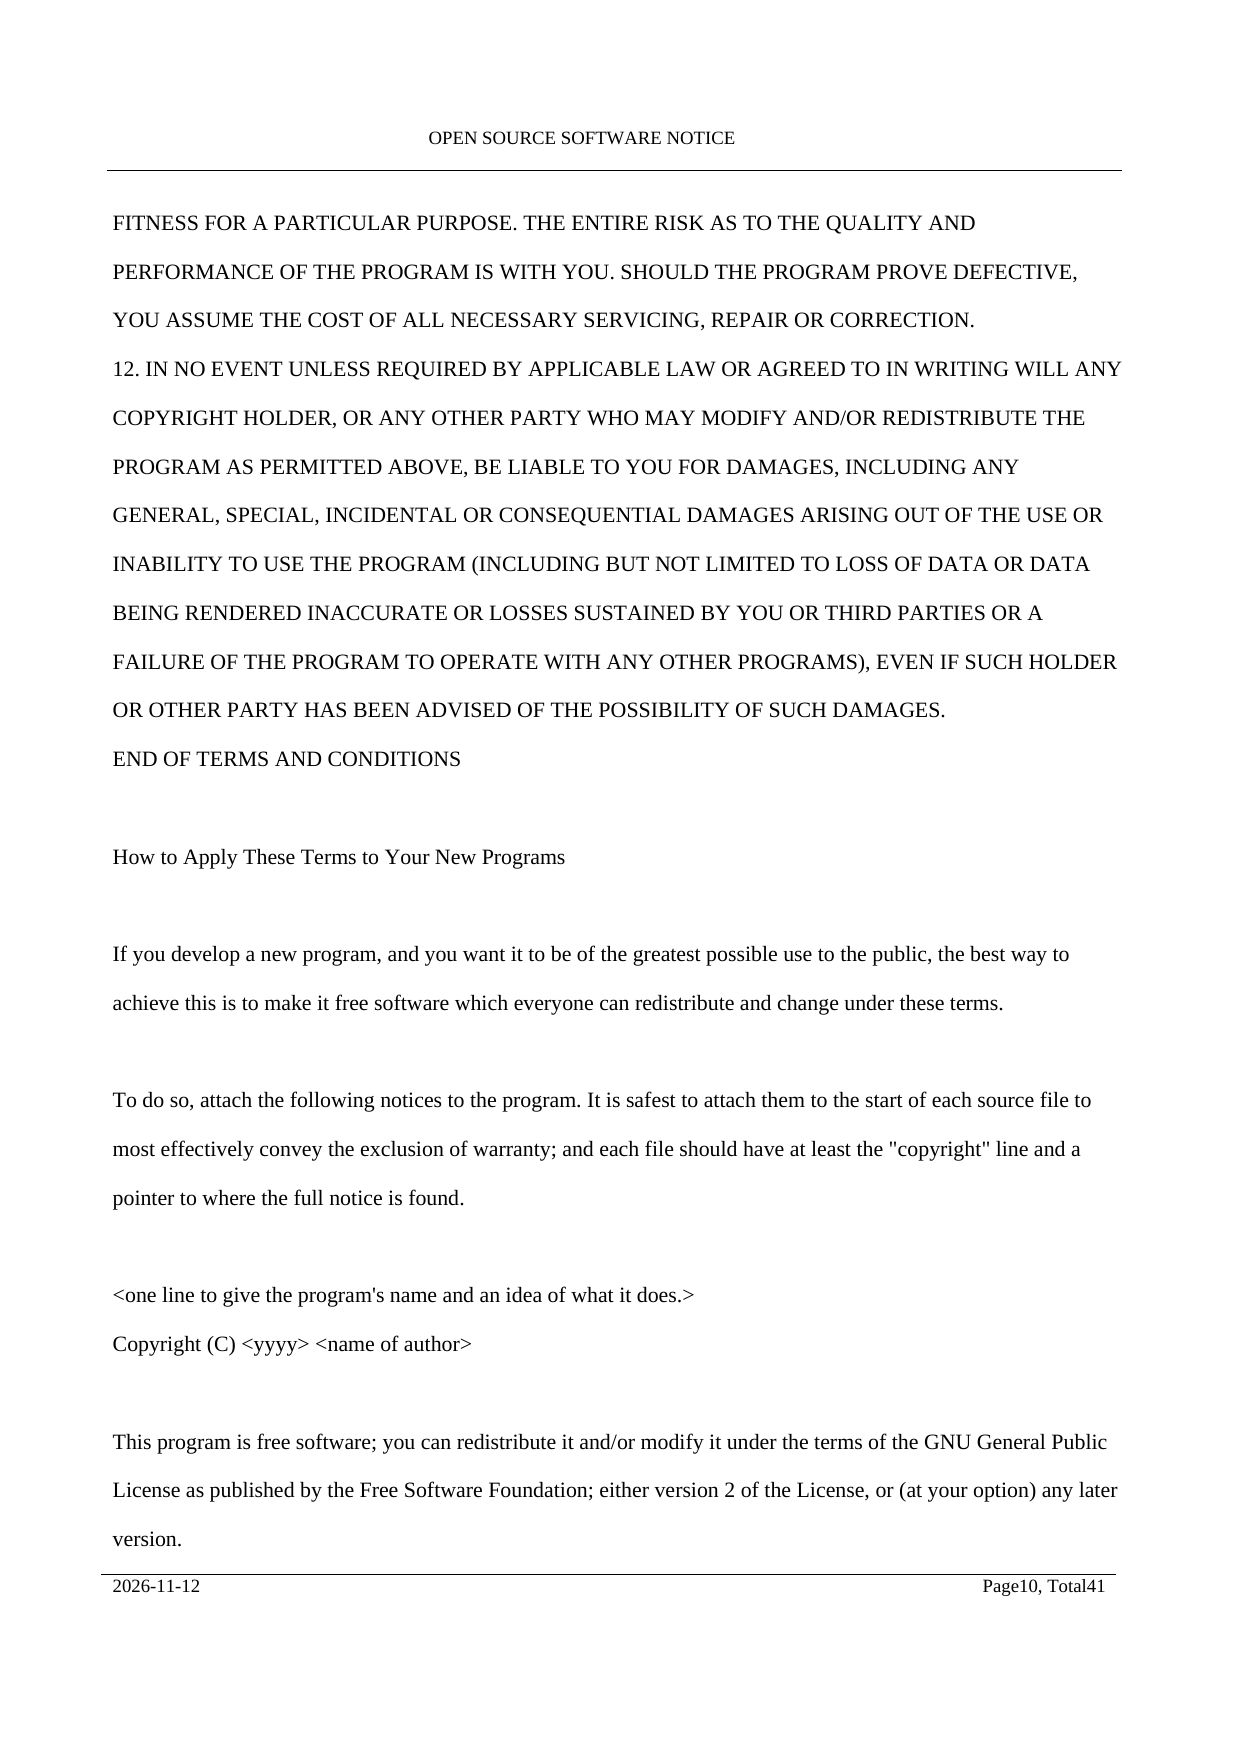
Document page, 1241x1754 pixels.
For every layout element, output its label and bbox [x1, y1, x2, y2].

text [112, 206, 1128, 1555]
